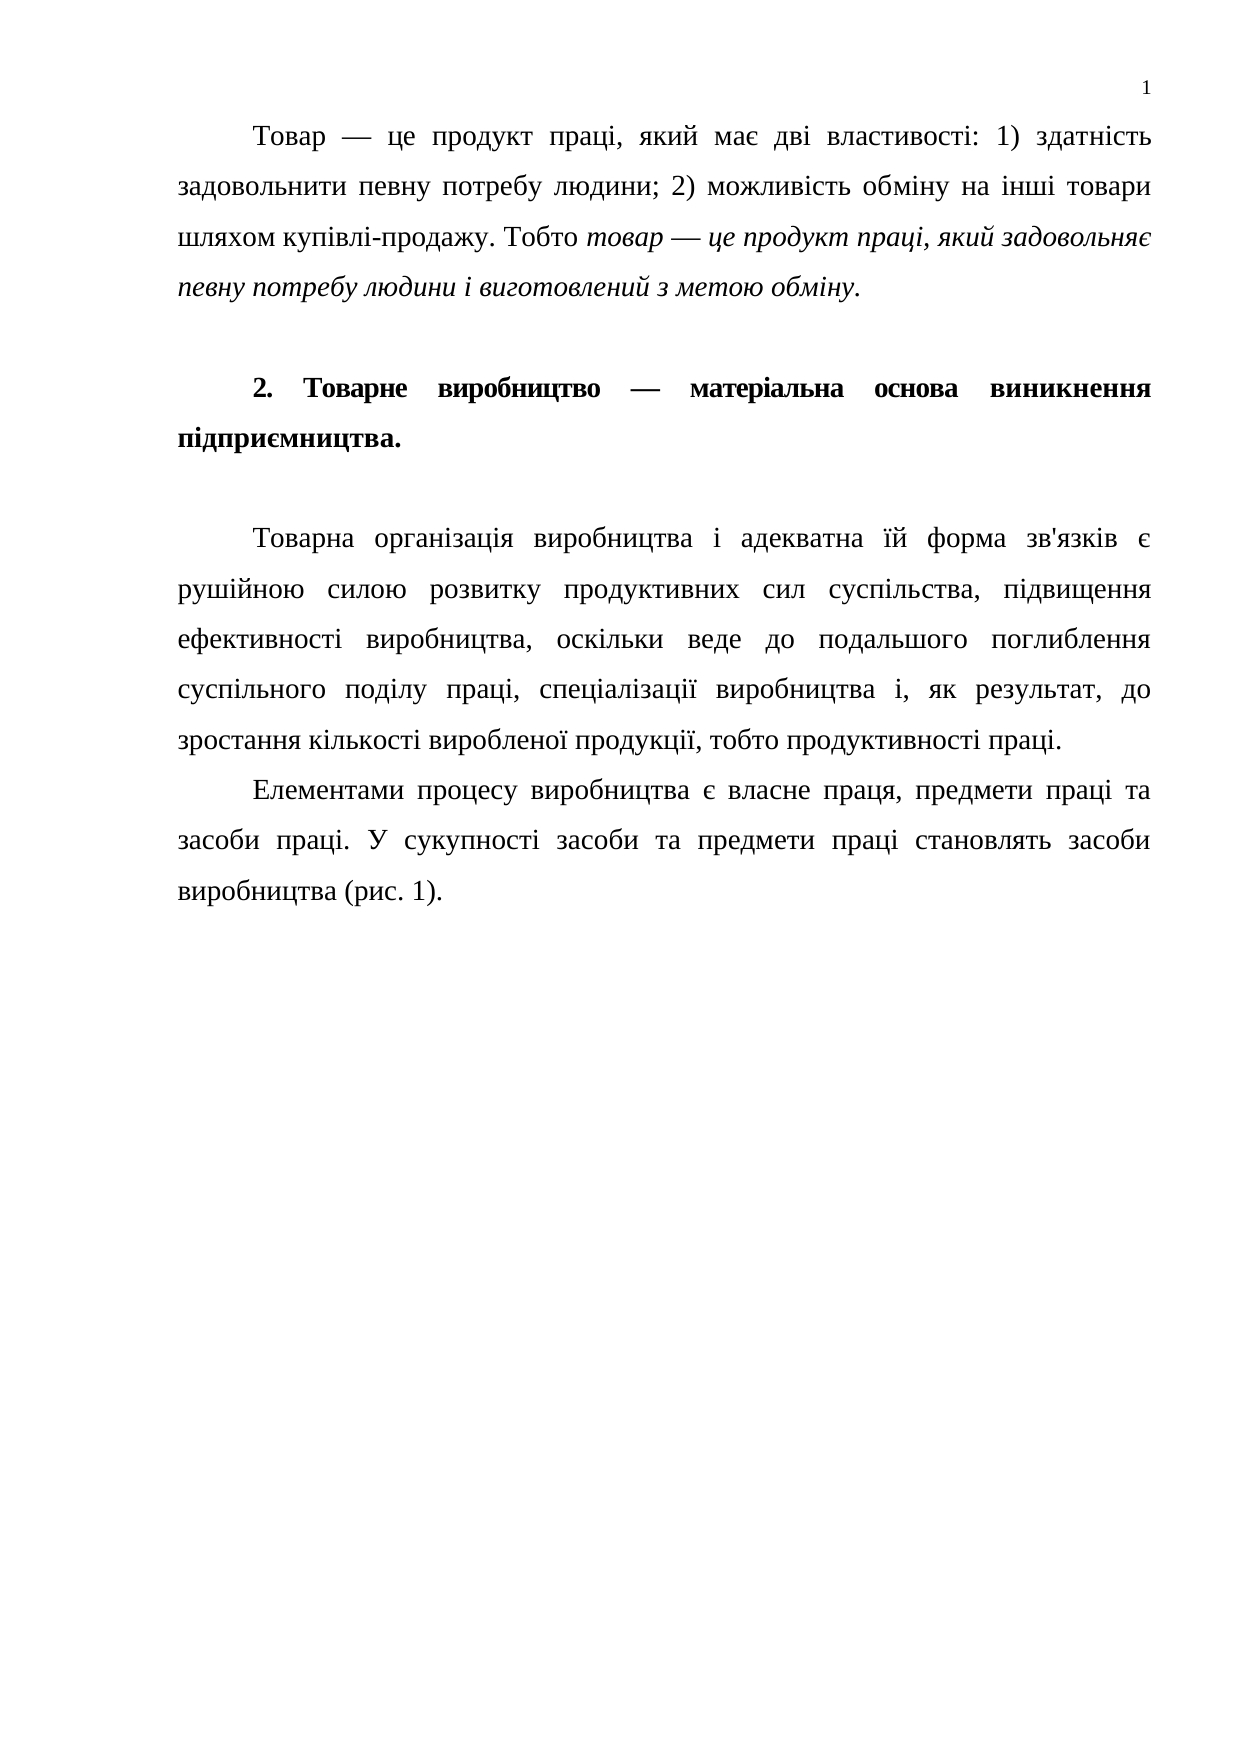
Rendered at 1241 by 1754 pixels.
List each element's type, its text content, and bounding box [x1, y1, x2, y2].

text Елементами процесу виробництва є власне праця, предмети праці та засоби праці. У сукупності засоби та предмети праці становлять засоби виробництва (рис. 1). [177, 772, 1152, 906]
text Товарна організація виробництва і адекватна їй форма зв'язків є рушійною силою розвитку продуктивних сил суспільства, підвищення ефективності виробництва, оскільки веде до подальшого поглиблення суспільного поділу праці, спеціалізації виробництва і, як результат, до зростання кількості виробленої продукції, тобто продуктивності праці. [177, 521, 1152, 755]
text 2. Товарне виробництво — матеріальна основа виникнення підприємництва. [177, 370, 1152, 453]
text Товар — це продукт праці, який має дві властивості: 1) здатність задовольнити певну потребу людини; 2) можливість обміну на інші товари шляхом купівлі-продажу. Тобто товар — це продукт праці, який задовольняє певну потребу людини і виготовлений з метою обміну. [177, 118, 1152, 303]
